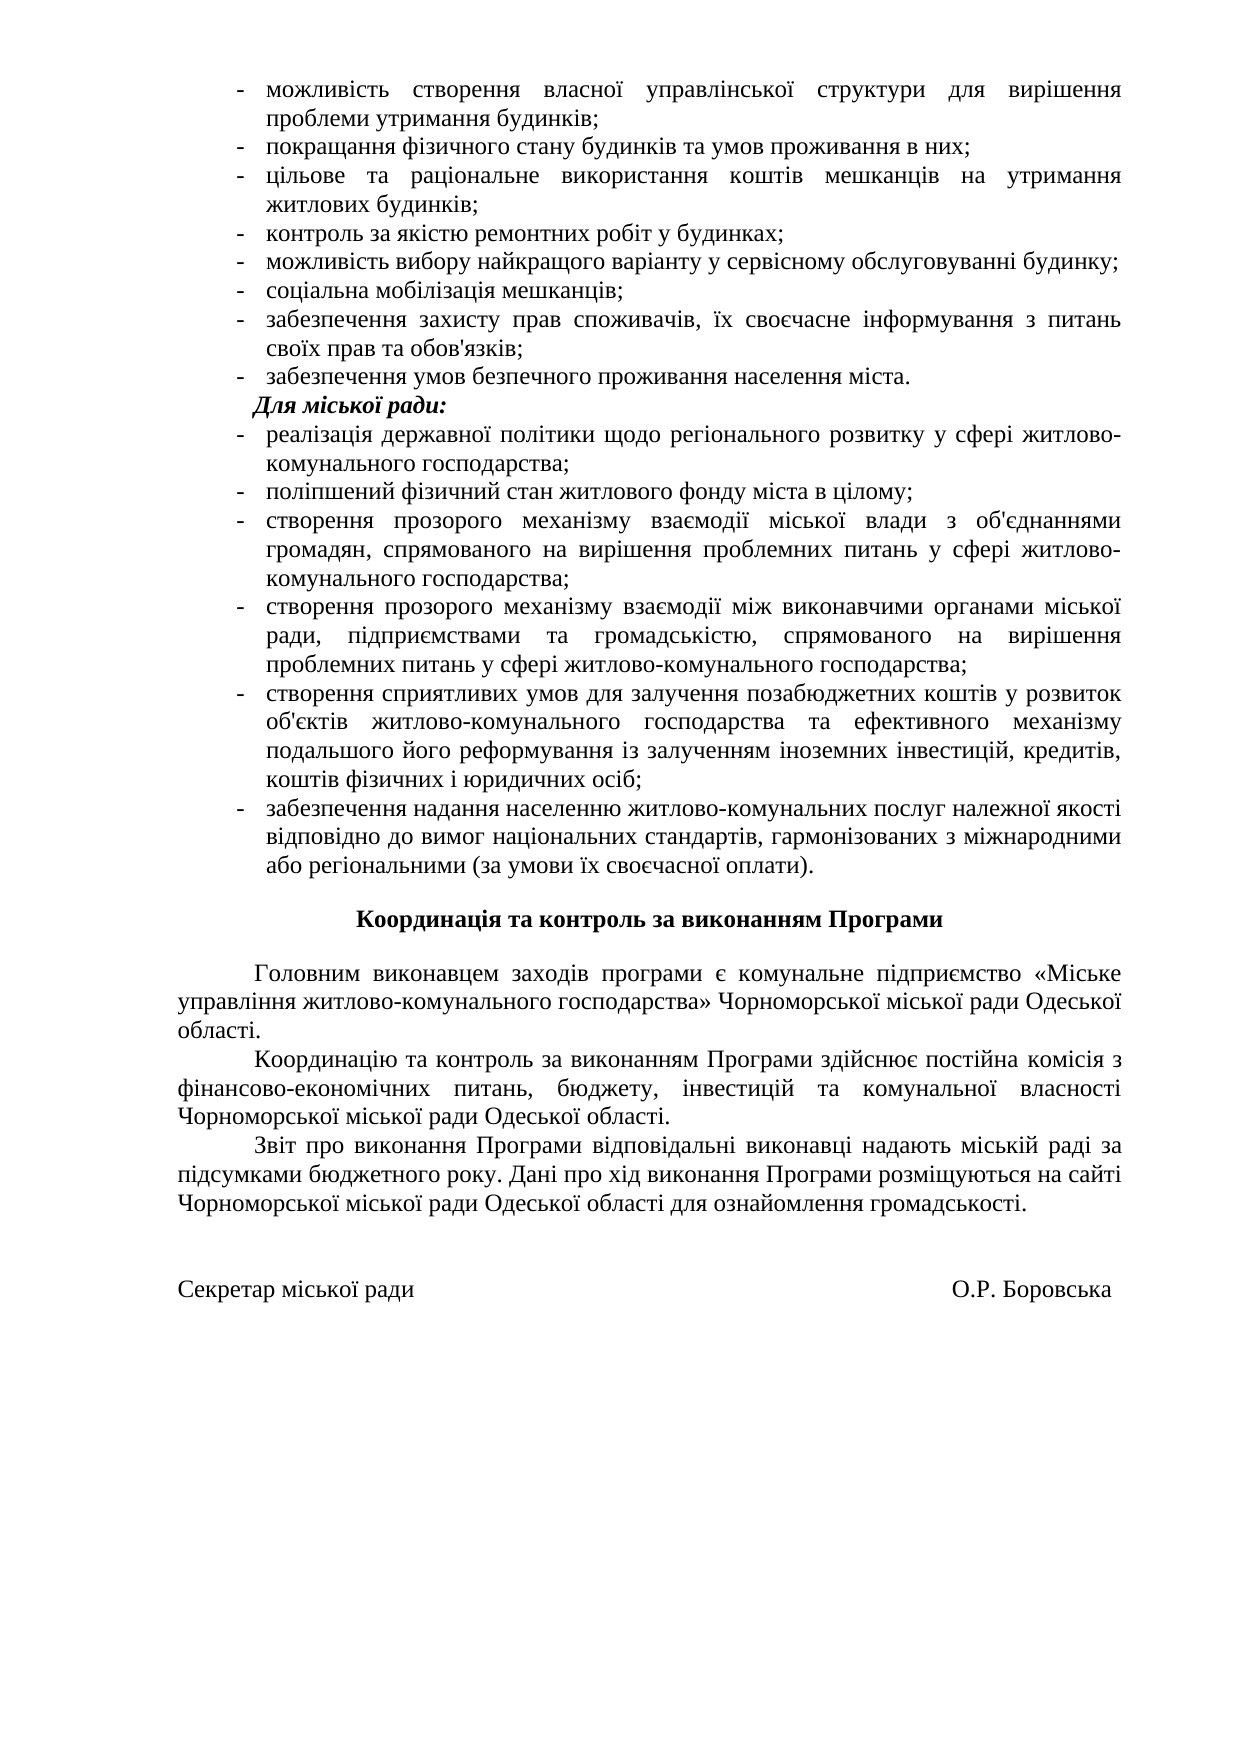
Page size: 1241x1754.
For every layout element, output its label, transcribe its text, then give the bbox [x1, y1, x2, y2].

list реалізація державної політики щодо регіонального розвитку у сфері житлово-комунального господарства; [236, 419, 1122, 476]
text Для міської ради: [177, 390, 1122, 419]
list можливість вибору найкращого варіанту у сервісному обслуговуванні будинку; [236, 246, 1122, 275]
list забезпечення захисту прав споживачів, їх своєчасне інформування з питань своїх прав та обов'язків; [236, 304, 1122, 361]
list створення прозорого механізму взаємодії між виконавчими органами міської ради, підприємствами та громадськістю, спрямованого на вирішення проблемних питань у сфері житлово-комунального господарства; [236, 591, 1122, 678]
list забезпечення надання населенню житлово-комунальних послуг належної якості відповідно до вимог національних стандартів, гармонізованих з міжнародними або регіональними (за умови їх своєчасної оплати). [236, 793, 1122, 879]
text Секретар міської ради О.Р. Боровська [177, 1274, 1122, 1303]
list цільове та раціональне використання коштів мешканців на утримання житлових будинків; [236, 160, 1122, 218]
list контроль за якістю ремонтних робіт у будинках; [236, 218, 1122, 246]
text Координацію та контроль за виконанням Програми здійснює постійна комісія з фінансово-економічних питань, бюджету, інвестицій та комунальної власності Чорноморської міської ради Одеської області. [177, 1044, 1122, 1130]
list можливість створення власної управлінської структури для вирішення проблеми утримання будинків; [236, 74, 1122, 131]
list соціальна мобілізація мешканців; [236, 275, 1122, 304]
list покращання фізичного стану будинків та умов проживання в них; [236, 131, 1122, 160]
list поліпшений фізичний стан житлового фонду міста в цілому; [236, 476, 1122, 505]
list створення прозорого механізму взаємодії міської влади з об'єднаннями громадян, спрямованого на вирішення проблемних питань у сфері житлово-комунального господарства; [236, 505, 1122, 591]
text Головним виконавцем заходів програми є комунальне підприємство «Міське управління житлово-комунального господарства» Чорноморської міської ради Одеської області. [177, 958, 1122, 1044]
list створення сприятливих умов для залучення позабюджетних коштів у розвиток об'єктів житлово-комунального господарства та ефективного механізму подальшого його реформування із залученням іноземних інвестицій, кредитів, коштів фізичних і юридичних осіб; [236, 678, 1122, 793]
list забезпечення умов безпечного проживання населення міста. [236, 361, 1122, 390]
text Звіт про виконання Програми відповідальні виконавці надають міській раді за підсумками бюджетного року. Дані про хід виконання Програми розміщуються на сайті Чорноморської міської ради Одеської області для ознайомлення громадськості. [177, 1130, 1122, 1216]
text Координація та контроль за виконанням Програми [177, 904, 1122, 933]
